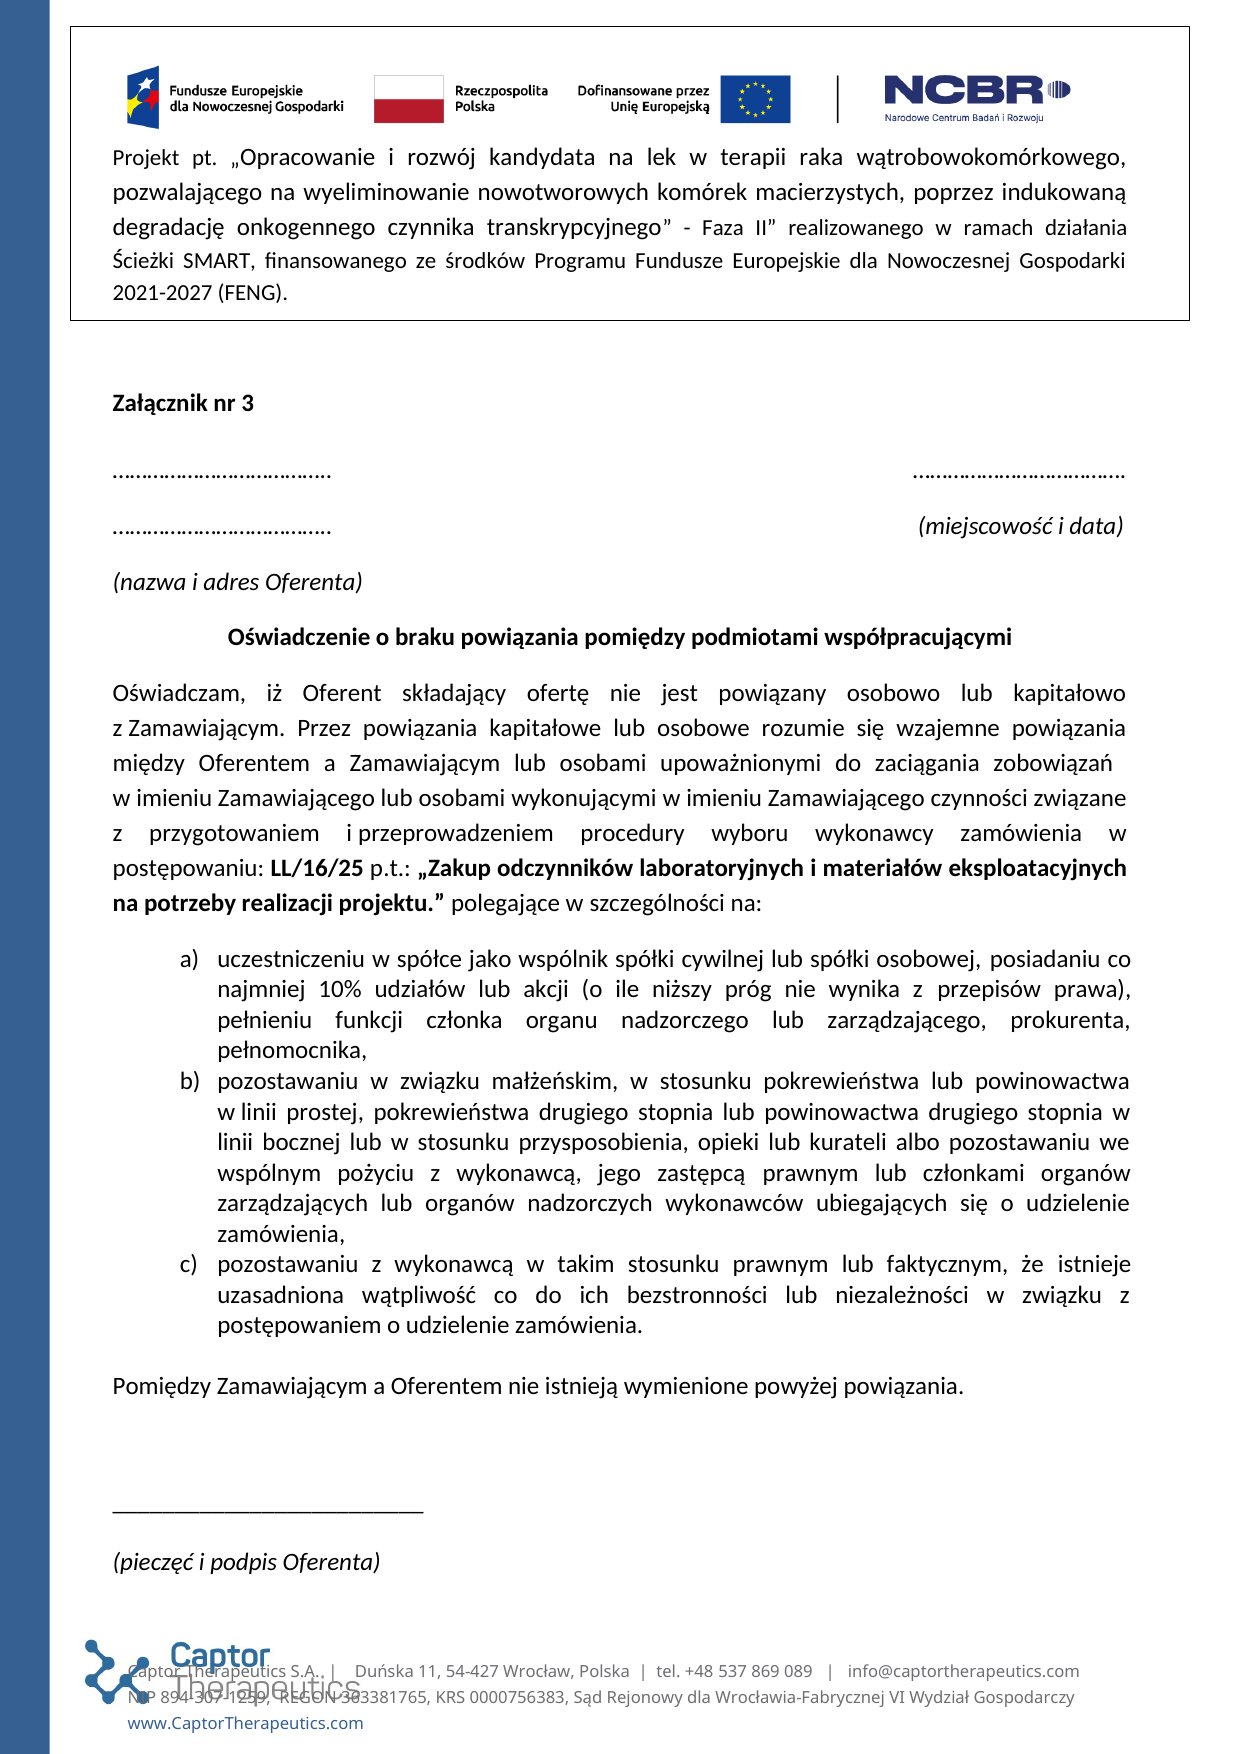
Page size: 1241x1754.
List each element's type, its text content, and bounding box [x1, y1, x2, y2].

picture [67, 1626, 376, 1721]
text ……………………………….. (miejscowość i data) [112, 510, 1128, 540]
text (pieczęć i podpis Oferenta) [112, 1546, 1128, 1577]
picture [112, 51, 1086, 142]
list uczestniczeniu w spółce jako wspólnik spółki cywilnej lub spółki osobowej, posiadaniu co najmniej 10% udziałów lub akcji (o ile niższy próg nie wynika z przepisów prawa), pełnieniu funkcji członka organu nadzorczego lub zarządzającego, prokurenta, pełnomocnika, [179, 943, 1131, 1065]
text Oświadczam, iż Oferent składający ofertę nie jest powiązany osobowo lub kapitałowo z Zamawiającym. Przez powiązania kapitałowe lub osobowe rozumie się wzajemne powiązania między Oferentem a Zamawiającym lub osobami upoważnionymi do zaciągania zobowiązań w imieniu Zamawiającego lub osobami wykonującymi w imieniu Zamawiającego czynności związane z przygotowaniem i przeprowadzeniem procedury wyboru wykonawcy zamówienia w postępowaniu: LL/16/25 p.t.: „Zakup odczynników laboratoryjnych i materiałów eksploatacyjnych na potrzeby realizacji projektu.” polegające w szczególności na: [112, 677, 1128, 918]
text Załącznik nr 3 [112, 387, 1128, 418]
text Oświadczenie o braku powiązania pomiędzy podmiotami współpracującymi [112, 621, 1128, 652]
list pozostawaniu z wykonawcą w takim stosunku prawnym lub faktycznym, że istnieje uzasadniona wątpliwość co do ich bezstronności lub niezależności w związku z postępowaniem o udzielenie zamówienia. [179, 1248, 1131, 1340]
text Pomiędzy Zamawiającym a Oferentem nie istnieją wymienione powyżej powiązania. [112, 1370, 1128, 1401]
text (nazwa i adres Oferenta) [112, 566, 1128, 596]
list pozostawaniu w związku małżeńskim, w stosunku pokrewieństwa lub powinowactwa w linii prostej, pokrewieństwa drugiego stopnia lub powinowactwa drugiego stopnia w linii bocznej lub w stosunku przysposobienia, opieki lub kurateli albo pozostawaniu we wspólnym pożyciu z wykonawcą, jego zastępcą prawnym lub członkami organów zarządzających lub organów nadzorczych wykonawców ubiegających się o udzielenie zamówienia, [179, 1065, 1131, 1248]
text _________________________ [112, 1486, 1128, 1517]
text ……………………………….. ………………………………. [112, 454, 1128, 484]
